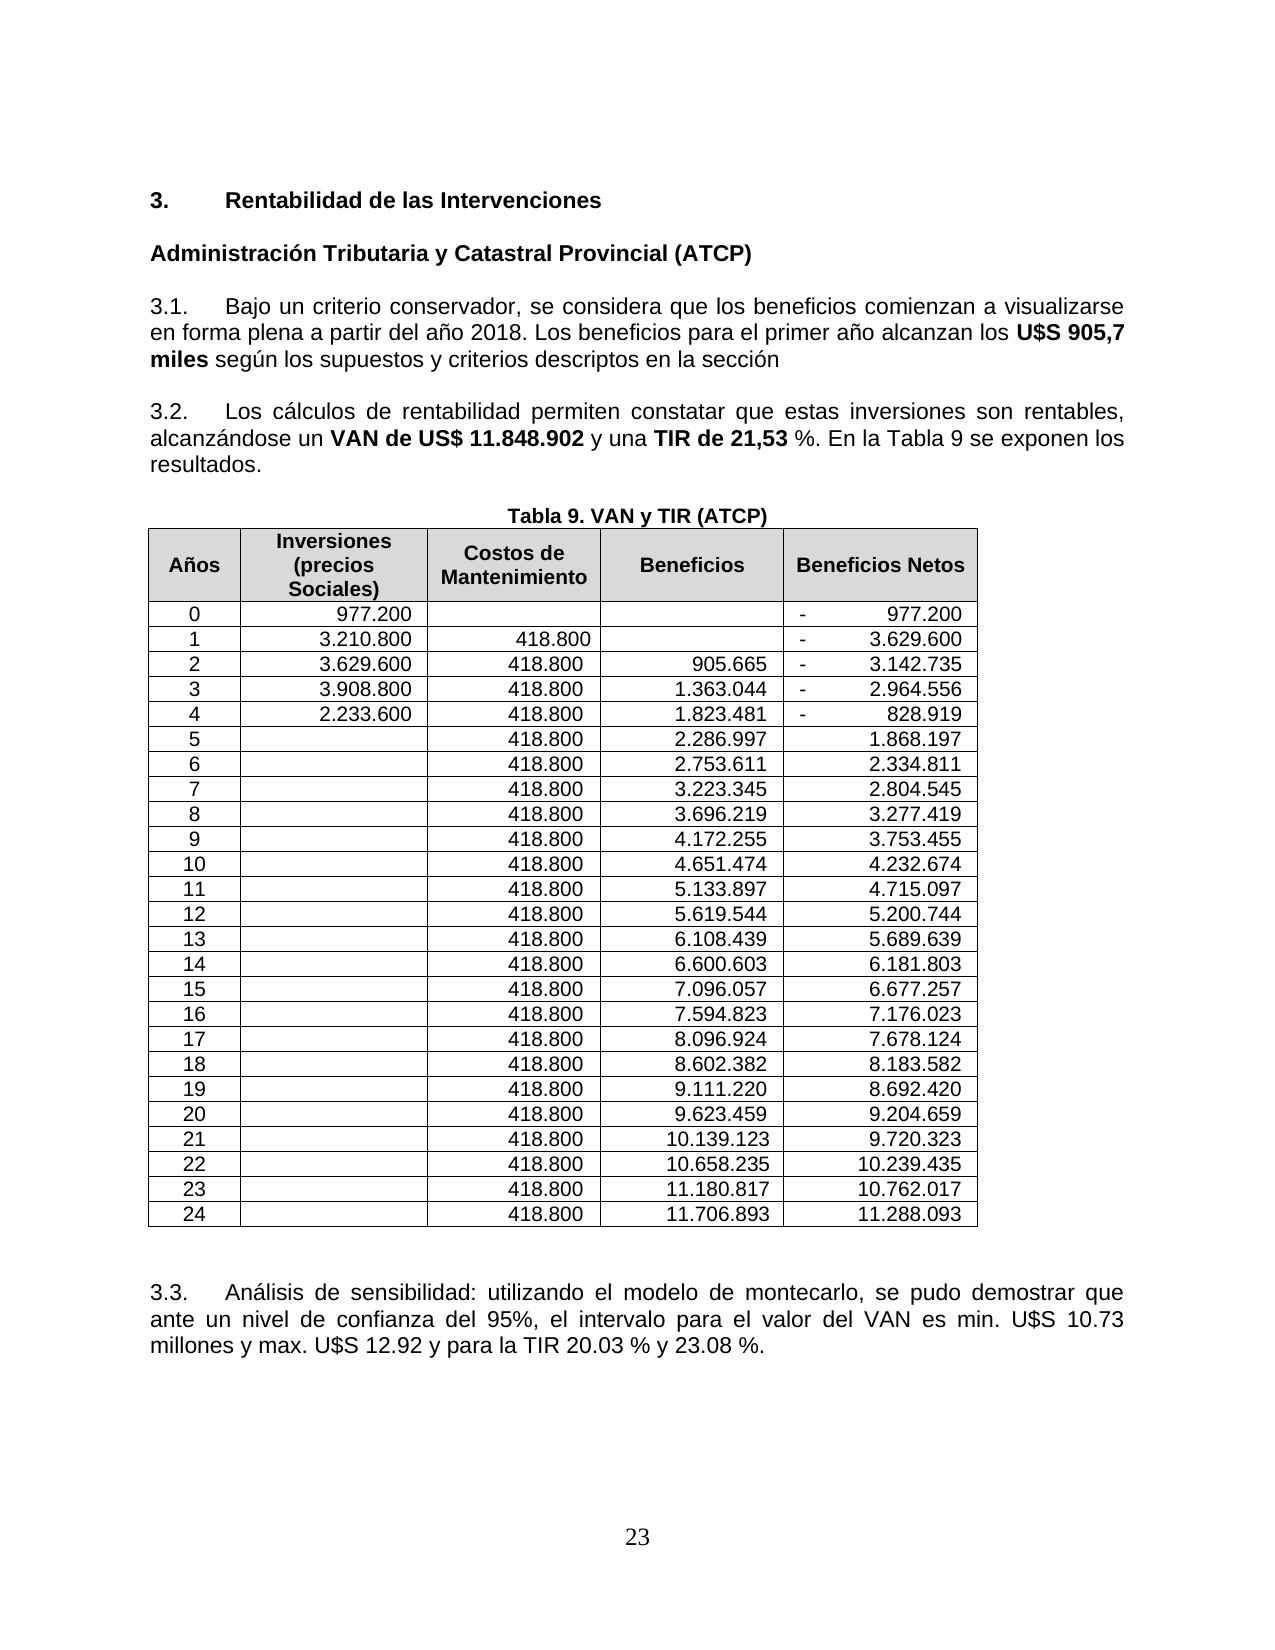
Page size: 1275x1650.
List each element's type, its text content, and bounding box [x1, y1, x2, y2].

table_cell 418.800 [428, 1027, 600, 1051]
table_cell 16 [149, 1002, 240, 1026]
table_cell 418.800 [428, 952, 600, 976]
subtitle Rentabilidad de las Intervenciones [150, 187, 1125, 214]
table_cell 10.658.235 [601, 1152, 783, 1176]
table_header Años [149, 529, 240, 601]
table_cell 9 [149, 827, 240, 851]
table_cell 11.288.093 [784, 1202, 977, 1226]
table_cell 3 [149, 677, 240, 701]
table_cell 2.286.997 [601, 727, 783, 751]
table_cell 2 [149, 652, 240, 676]
table_cell 418.800 [428, 1152, 600, 1176]
table_header Costos de Mantenimiento [428, 529, 600, 601]
table_cell 418.800 [428, 1002, 600, 1026]
table_cell 23 [149, 1177, 240, 1201]
table_cell 19 [149, 1077, 240, 1101]
table_cell 418.800 [428, 1077, 600, 1101]
table_cell [428, 602, 600, 626]
table_cell [241, 727, 427, 751]
table_cell [241, 1002, 427, 1026]
table_cell 418.800 [428, 1177, 600, 1201]
table_cell 418.800 [428, 802, 600, 826]
table_cell 11 [149, 877, 240, 901]
table_cell 24 [149, 1202, 240, 1226]
table_header Beneficios [601, 529, 783, 601]
table_cell [241, 1027, 427, 1051]
table_cell 5 [149, 727, 240, 751]
table_cell 8.096.924 [601, 1027, 783, 1051]
list Análisis de sensibilidad: utilizando el modelo de montecarlo, se pudo demostrar que ante un nivel de confianza del 95%, el intervalo para el valor del VAN es min. U$S 10.73 millones y max. U$S 12.92 y para la TIR 20.03 % y 23.08 %. [150, 1279, 1125, 1358]
list Bajo un criterio conservador, se considera que los beneficios comienzan a visualizarse en forma plena a partir del año 2018. Los beneficios para el primer año alcanzan los U$S 905,7 miles según los supuestos y criterios descriptos en la sección [150, 293, 1125, 372]
table_cell 0 [149, 602, 240, 626]
table_cell 3.223.345 [601, 777, 783, 801]
table_cell 6.181.803 [784, 952, 977, 976]
table_cell 7.594.823 [601, 1002, 783, 1026]
table_cell 8.183.582 [784, 1052, 977, 1076]
table_cell 7.096.057 [601, 977, 783, 1001]
table_cell 1 [149, 627, 240, 651]
table_cell 15 [149, 977, 240, 1001]
table_cell 418.800 [428, 777, 600, 801]
table_cell 418.800 [428, 752, 600, 776]
table_cell 12 [149, 902, 240, 926]
table_cell 21 [149, 1127, 240, 1151]
table_cell 10.239.435 [784, 1152, 977, 1176]
table_cell 18 [149, 1052, 240, 1076]
table_cell [241, 927, 427, 951]
table_cell 14 [149, 952, 240, 976]
table_cell 13 [149, 927, 240, 951]
table_cell 3.908.800 [241, 677, 427, 701]
table_cell 418.800 [428, 652, 600, 676]
table_cell 1.868.197 [784, 727, 977, 751]
table_cell 7.678.124 [784, 1027, 977, 1051]
table_cell 4.651.474 [601, 852, 783, 876]
list Tabla 9. VAN y TIR (ATCP) [150, 504, 1125, 528]
table_cell 418.800 [428, 977, 600, 1001]
table_header Beneficios Netos [784, 529, 977, 601]
table_cell 418.800 [428, 902, 600, 926]
table_cell 418.800 [428, 627, 600, 651]
table_cell - 977.200 [784, 602, 977, 626]
table_cell [241, 977, 427, 1001]
table_cell 418.800 [428, 852, 600, 876]
list Los cálculos de rentabilidad permiten constatar que estas inversiones son rentables, alcanzándose un VAN de US$ 11.848.902 y una TIR de 21,53 %. En la Tabla 9 se exponen los resultados. [150, 398, 1125, 477]
table_cell 2.233.600 [241, 702, 427, 726]
table_cell 418.800 [428, 927, 600, 951]
table_cell 418.800 [428, 827, 600, 851]
table_cell [241, 827, 427, 851]
table_cell 418.800 [428, 677, 600, 701]
table_cell [241, 852, 427, 876]
table_cell [241, 752, 427, 776]
table_cell [241, 1177, 427, 1201]
table_cell 4.172.255 [601, 827, 783, 851]
table_cell [241, 802, 427, 826]
table_cell 1.823.481 [601, 702, 783, 726]
table_cell 4 [149, 702, 240, 726]
table_cell 10.139.123 [601, 1127, 783, 1151]
table_cell 8.692.420 [784, 1077, 977, 1101]
table_cell [241, 777, 427, 801]
table_cell 10 [149, 852, 240, 876]
table_cell 8 [149, 802, 240, 826]
table_cell 2.804.545 [784, 777, 977, 801]
table_cell 3.753.455 [784, 827, 977, 851]
table_cell 905.665 [601, 652, 783, 676]
table_cell [241, 1152, 427, 1176]
table_cell - 3.142.735 [784, 652, 977, 676]
table_cell - 828.919 [784, 702, 977, 726]
table_cell 5.619.544 [601, 902, 783, 926]
table_cell 8.602.382 [601, 1052, 783, 1076]
table_cell 418.800 [428, 1102, 600, 1126]
table_cell [241, 1102, 427, 1126]
table_cell 2.334.811 [784, 752, 977, 776]
table_cell 4.232.674 [784, 852, 977, 876]
table_cell 1.363.044 [601, 677, 783, 701]
table_cell 418.800 [428, 727, 600, 751]
table_cell - 3.629.600 [784, 627, 977, 651]
table_cell [241, 902, 427, 926]
table_cell [601, 602, 783, 626]
table_cell 418.800 [428, 1202, 600, 1226]
table_cell 6.677.257 [784, 977, 977, 1001]
table_cell 10.762.017 [784, 1177, 977, 1201]
table_cell 9.111.220 [601, 1077, 783, 1101]
table_cell 20 [149, 1102, 240, 1126]
table_cell 3.210.800 [241, 627, 427, 651]
table_cell [241, 1077, 427, 1101]
table_cell [601, 627, 783, 651]
table_cell 4.715.097 [784, 877, 977, 901]
table_cell [241, 1127, 427, 1151]
table_cell 418.800 [428, 877, 600, 901]
table_cell 6.108.439 [601, 927, 783, 951]
table_cell 5.200.744 [784, 902, 977, 926]
table_cell 3.696.219 [601, 802, 783, 826]
table_cell 11.180.817 [601, 1177, 783, 1201]
table_cell 9.623.459 [601, 1102, 783, 1126]
table_cell 6 [149, 752, 240, 776]
table_cell [241, 952, 427, 976]
table_cell 977.200 [241, 602, 427, 626]
table_cell 5.689.639 [784, 927, 977, 951]
table_cell 9.720.323 [784, 1127, 977, 1151]
table_header Inversiones (precios Sociales) [241, 529, 427, 601]
table_cell 17 [149, 1027, 240, 1051]
table_cell 3.629.600 [241, 652, 427, 676]
table_cell 11.706.893 [601, 1202, 783, 1226]
table_cell - 2.964.556 [784, 677, 977, 701]
table_cell 418.800 [428, 1052, 600, 1076]
table_cell 3.277.419 [784, 802, 977, 826]
table_cell 9.204.659 [784, 1102, 977, 1126]
table_cell 418.800 [428, 702, 600, 726]
table_cell 22 [149, 1152, 240, 1176]
table_cell 7.176.023 [784, 1002, 977, 1026]
table_cell 2.753.611 [601, 752, 783, 776]
table_cell 6.600.603 [601, 952, 783, 976]
table_cell 7 [149, 777, 240, 801]
table_cell 5.133.897 [601, 877, 783, 901]
table_cell [241, 877, 427, 901]
text Administración Tributaria y Catastral Provincial (ATCP) [150, 240, 1125, 267]
table_cell [241, 1202, 427, 1226]
table_cell 418.800 [428, 1127, 600, 1151]
table_cell [241, 1052, 427, 1076]
